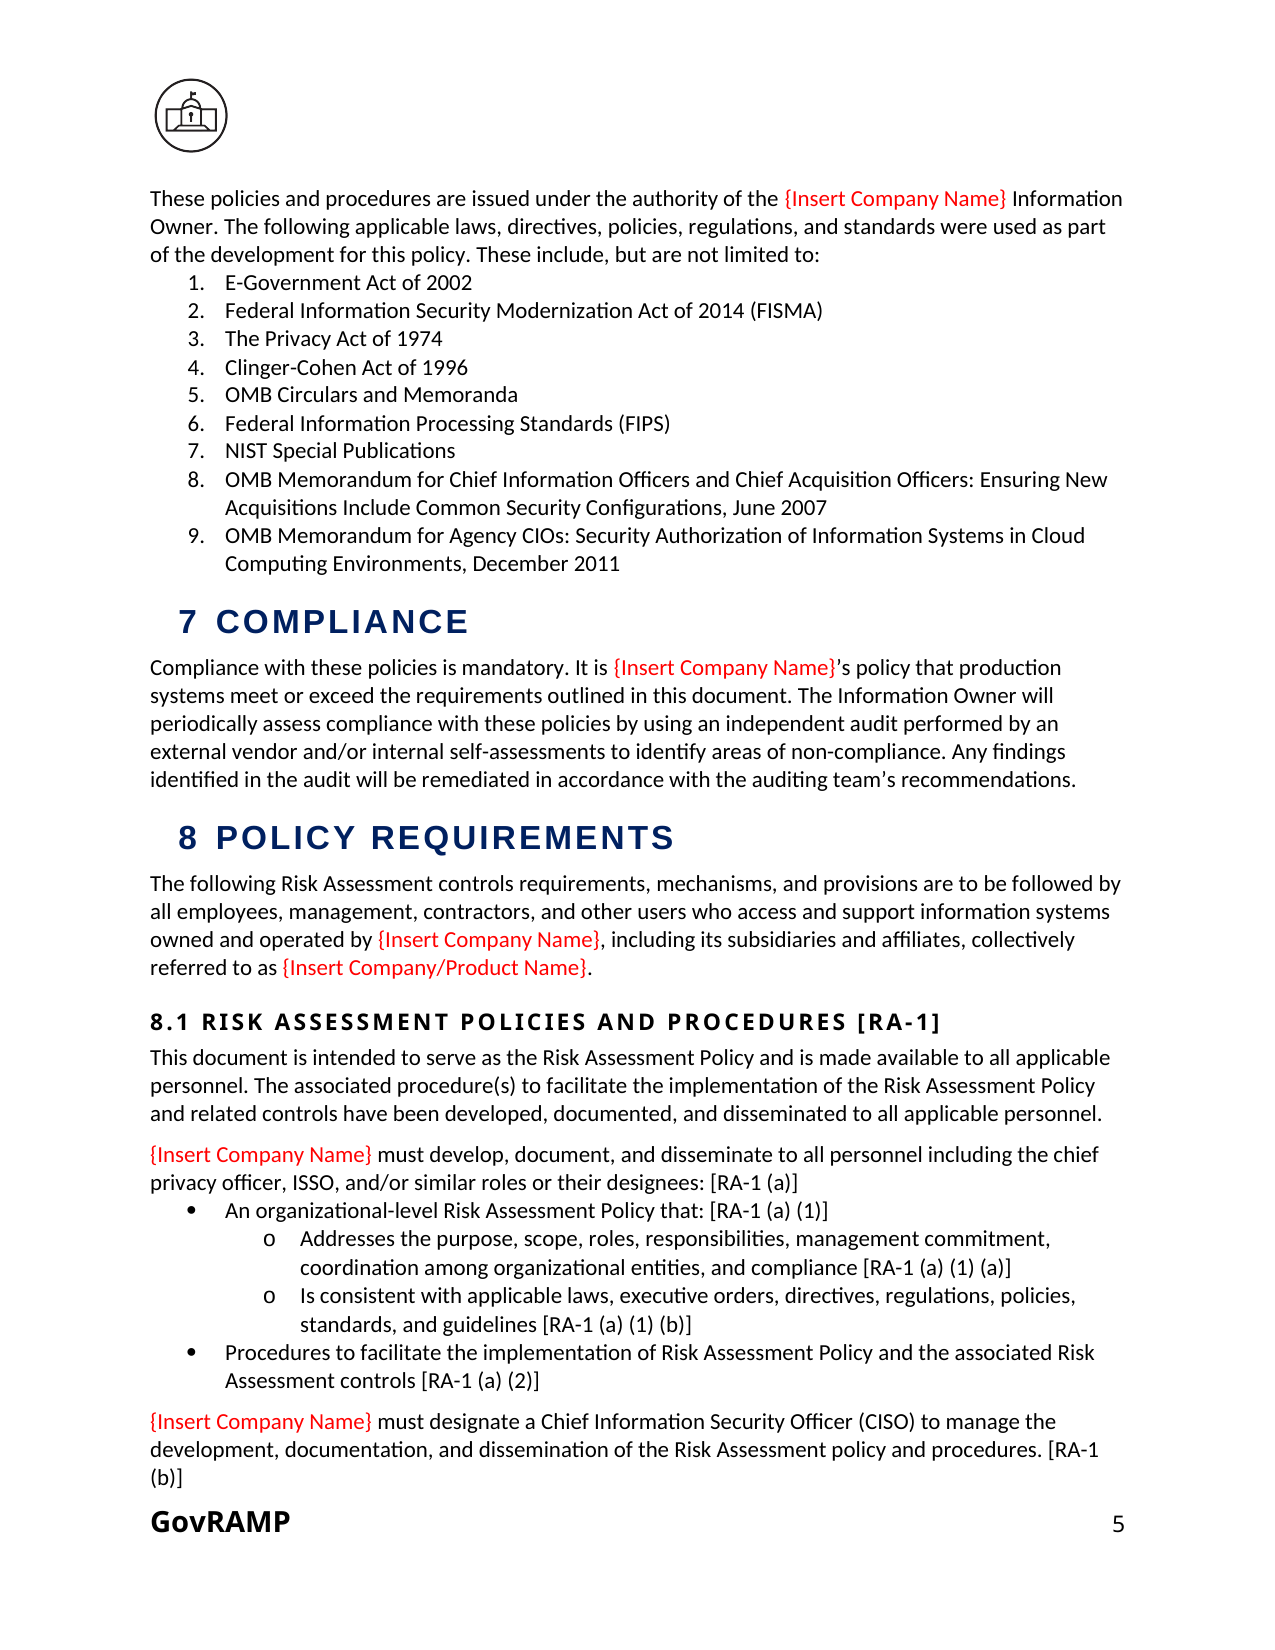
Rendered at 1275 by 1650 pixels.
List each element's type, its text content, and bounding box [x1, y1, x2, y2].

list Procedures to facilitate the implementation of Risk Assessment Policy and the associated Risk Assessment controls [RA-1 (a) (2)] [187, 1338, 1125, 1394]
list E-Government Act of 2002 [187, 268, 1125, 297]
text The following Risk Assessment controls requirements, mechanisms, and provisions are to be followed by all employees, management, contractors, and other users who access and support information systems owned and operated by {Insert Company Name}, including its subsidiaries and affiliates, collectively referred to as {Insert Company/Product Name}. [150, 869, 1125, 981]
text This document is intended to serve as the Risk Assessment Policy and is made available to all applicable personnel. The associated procedure(s) to facilitate the implementation of the Risk Assessment Policy and related controls have been developed, documented, and disseminated to all applicable personnel. [150, 1043, 1125, 1127]
list OMB Memorandum for Chief Information Officers and Chief Acquisition Officers: Ensuring New Acquisitions Include Common Security Configurations, June 2007 [187, 465, 1125, 521]
list OMB Memorandum for Agency CIOs: Security Authorization of Information Systems in Cloud Computing Environments, December 2011 [187, 521, 1125, 577]
picture [150, 75, 232, 157]
list An organizational-level Risk Assessment Policy that: [RA-1 (a) (1)] [187, 1196, 1125, 1224]
list Federal Information Processing Standards (FIPS) [187, 409, 1125, 437]
list Clinger-Cohen Act of 1996 [187, 353, 1125, 381]
text These policies and procedures are issued under the authority of the {Insert Company Name} Information Owner. The following applicable laws, directives, policies, regulations, and standards were used as part of the development for this policy. These include, but are not limited to: [150, 184, 1125, 268]
text Compliance with these policies is mandatory. It is {Insert Company Name}’s policy that production systems meet or exceed the requirements outlined in this document. The Information Owner will periodically assess compliance with these policies by using an independent audit performed by an external vendor and/or internal self-assessments to identify areas of non-compliance. Any findings identified in the audit will be remediated in accordance with the auditing team’s recommendations. [150, 653, 1125, 793]
list NIST Special Publications [187, 437, 1125, 465]
subtitle Compliance [178, 602, 1125, 640]
text 8.1 Risk Assessment Policies and Procedures [RA-1] [150, 1006, 1125, 1037]
text {Insert Company Name} must designate a Chief Information Security Officer (CISO) to manage the development, documentation, and dissemination of the Risk Assessment policy and procedures. [RA-1 (b)] [150, 1407, 1125, 1491]
text {Insert Company Name} must develop, document, and disseminate to all personnel including the chief privacy officer, ISSO, and/or similar roles or their designees: [RA-1 (a)] [150, 1140, 1125, 1196]
list Is consistent with applicable laws, executive orders, directives, regulations, policies, standards, and guidelines [RA-1 (a) (1) (b)] [262, 1281, 1125, 1338]
subtitle Policy Requirements [178, 818, 1125, 856]
list Federal Information Security Modernization Act of 2014 (FISMA) [187, 297, 1125, 324]
list OMB Circulars and Memoranda [187, 381, 1125, 409]
list The Privacy Act of 1974 [187, 324, 1125, 353]
list Addresses the purpose, scope, roles, responsibilities, management commitment, coordination among organizational entities, and compliance [RA-1 (a) (1) (a)] [262, 1224, 1125, 1281]
